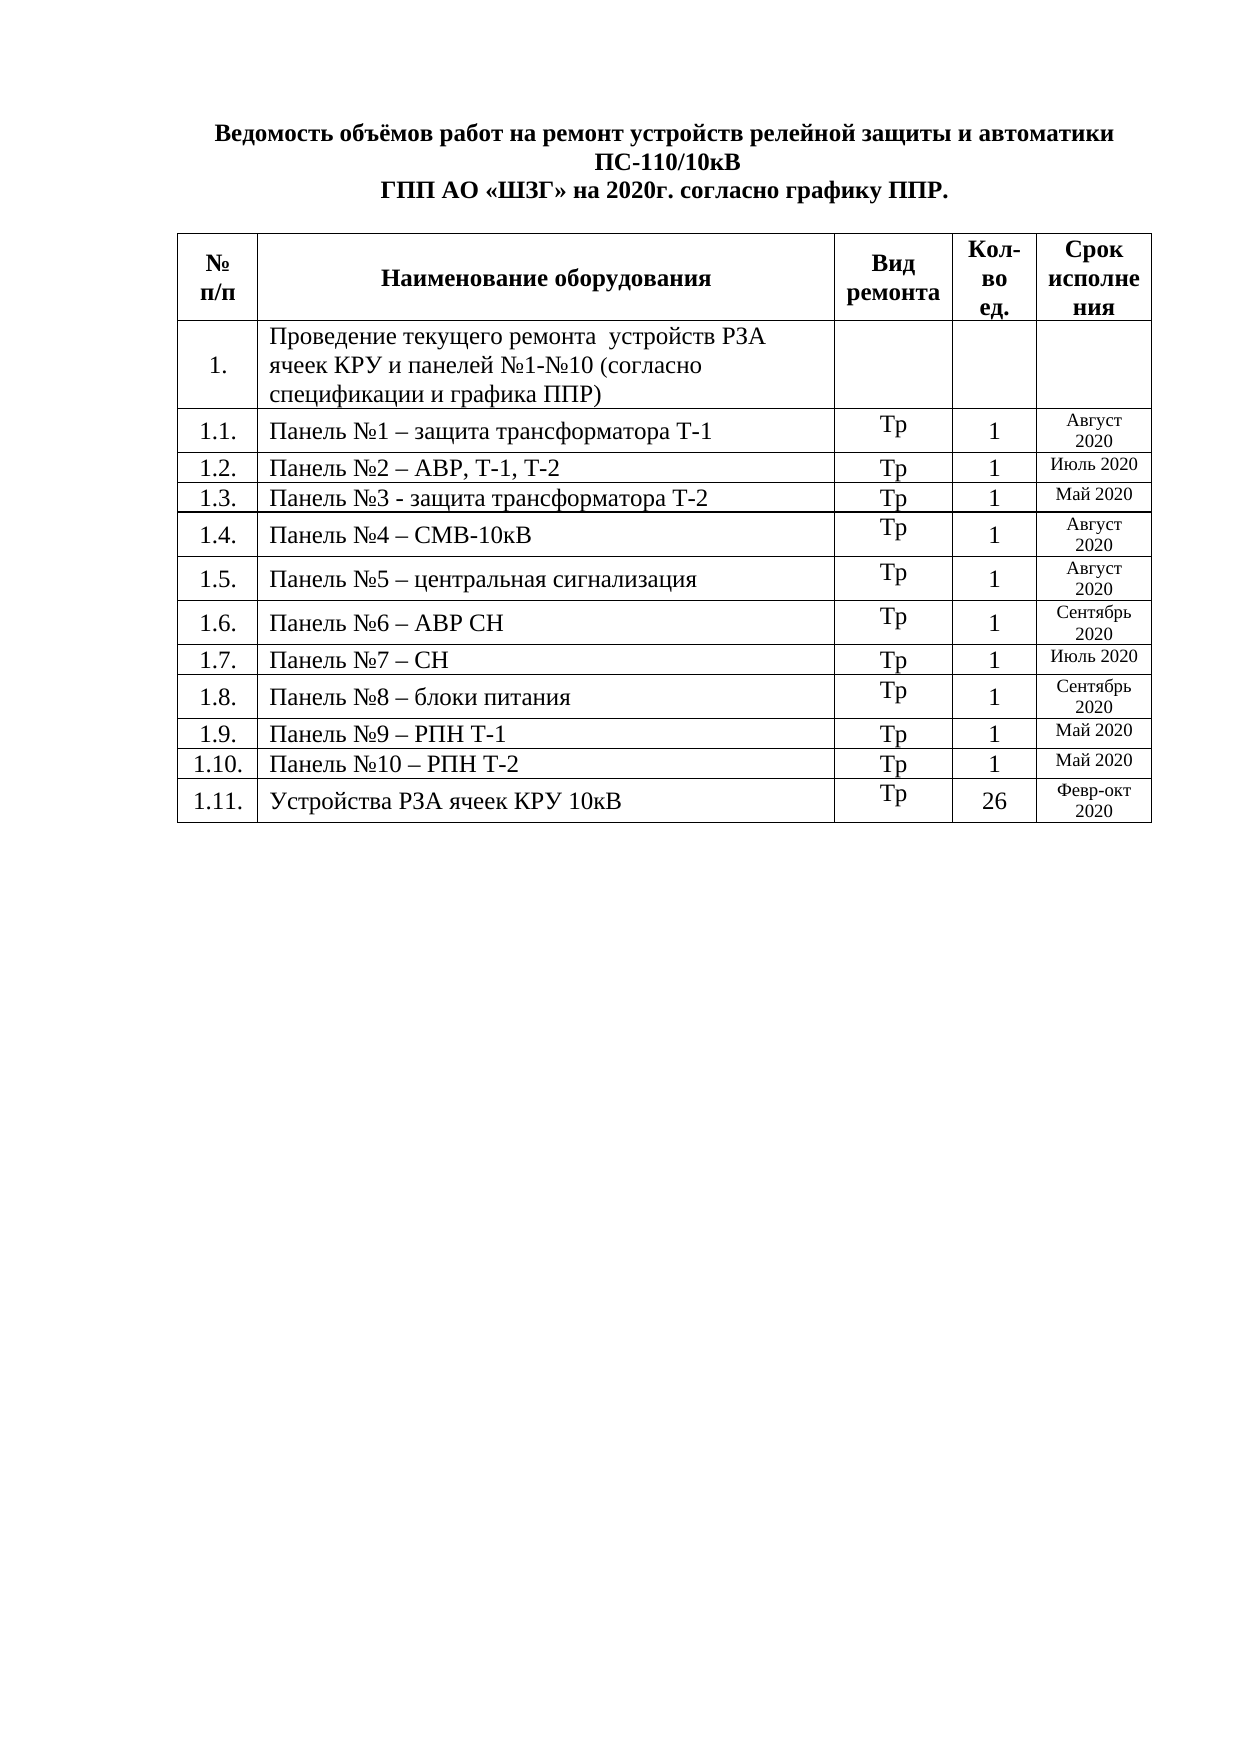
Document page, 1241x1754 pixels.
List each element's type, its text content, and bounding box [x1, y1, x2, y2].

table_header № п/п [178, 234, 257, 320]
table_cell [835, 321, 952, 408]
table_cell 1 [953, 645, 1036, 674]
table_cell Июль 2020 [1037, 453, 1151, 482]
table_cell 1 [953, 453, 1036, 482]
text ПС-110/10кВ [177, 147, 1152, 176]
table_cell Панель №4 – СМВ-10кВ [258, 513, 834, 556]
table_cell 1 [953, 513, 1036, 556]
table_cell Май 2020 [1037, 483, 1151, 511]
table_cell Панель №8 – блоки питания [258, 675, 834, 718]
table_cell 26 [953, 779, 1036, 822]
table_cell [953, 321, 1036, 408]
table_cell Устройства РЗА ячеек КРУ 10кВ [258, 779, 834, 822]
table_cell Панель №10 – РПН Т-2 [258, 749, 834, 777]
table_cell 1 [953, 409, 1036, 452]
table_header Срок исполне ния [1037, 234, 1151, 320]
table_cell Май 2020 [1037, 719, 1151, 748]
text ГПП АО «ШЗГ» на 2020г. согласно графику ППР. [177, 176, 1152, 204]
table_cell Панель №9 – РПН Т-1 [258, 719, 834, 748]
table_cell Панель №3 - защита трансформатора Т-2 [258, 483, 834, 511]
table_cell 1.5. [178, 557, 257, 600]
table_header Наименование оборудования [258, 234, 834, 320]
table_header Вид ремонта [835, 234, 952, 320]
table_cell Тр [835, 749, 952, 777]
table_header Кол-во ед. [953, 234, 1036, 320]
table_cell 1.11. [178, 779, 257, 822]
table_cell 1.8. [178, 675, 257, 718]
table_cell Май 2020 [1037, 749, 1151, 777]
table_cell Июль 2020 [1037, 645, 1151, 674]
table_cell Тр [835, 645, 952, 674]
table_cell Сентябрь 2020 [1037, 675, 1151, 718]
table_cell Август 2020 [1037, 557, 1151, 600]
table_cell 1.10. [178, 749, 257, 777]
table_cell Тр [835, 453, 952, 482]
table_cell 1 [953, 719, 1036, 748]
table_cell 1 [953, 557, 1036, 600]
table_cell Панель №7 – СН [258, 645, 834, 674]
table_cell Тр [835, 719, 952, 748]
table_cell 1.7. [178, 645, 257, 674]
table_cell 1 [953, 675, 1036, 718]
table_cell 1 [953, 749, 1036, 777]
table_cell Панель №5 – центральная сигнализация [258, 557, 834, 600]
table_cell 1.4. [178, 513, 257, 556]
table_cell 1 [953, 483, 1036, 511]
table_cell Панель №2 – АВР, Т-1, Т-2 [258, 453, 834, 482]
table_cell Тр [835, 557, 952, 600]
table_cell 1.2. [178, 453, 257, 482]
table_cell 1.1. [178, 409, 257, 452]
table_cell Тр [835, 675, 952, 718]
table_cell Август 2020 [1037, 513, 1151, 556]
table_cell 1.9. [178, 719, 257, 748]
table_cell Тр [835, 483, 952, 511]
table_cell Панель №1 – защита трансформатора Т-1 [258, 409, 834, 452]
table_cell Проведение текущего ремонта устройств РЗА ячеек КРУ и панелей №1-№10 (согласно спецификации и графика ППР) [258, 321, 834, 408]
table_cell Панель №6 – АВР СН [258, 601, 834, 644]
table_cell Тр [835, 409, 952, 452]
text Ведомость объёмов работ на ремонт устройств релейной защиты и автоматики [177, 118, 1152, 147]
table_cell Август 2020 [1037, 409, 1151, 452]
table_cell Февр-окт 2020 [1037, 779, 1151, 822]
table_cell 1.3. [178, 483, 257, 511]
table_cell 1 [953, 601, 1036, 644]
table_cell Сентябрь 2020 [1037, 601, 1151, 644]
table_cell Тр [835, 513, 952, 556]
table_cell 1.6. [178, 601, 257, 644]
table_cell Тр [835, 601, 952, 644]
table_cell 1. [178, 321, 257, 408]
table_cell Тр [835, 779, 952, 822]
table_cell [1037, 321, 1151, 408]
